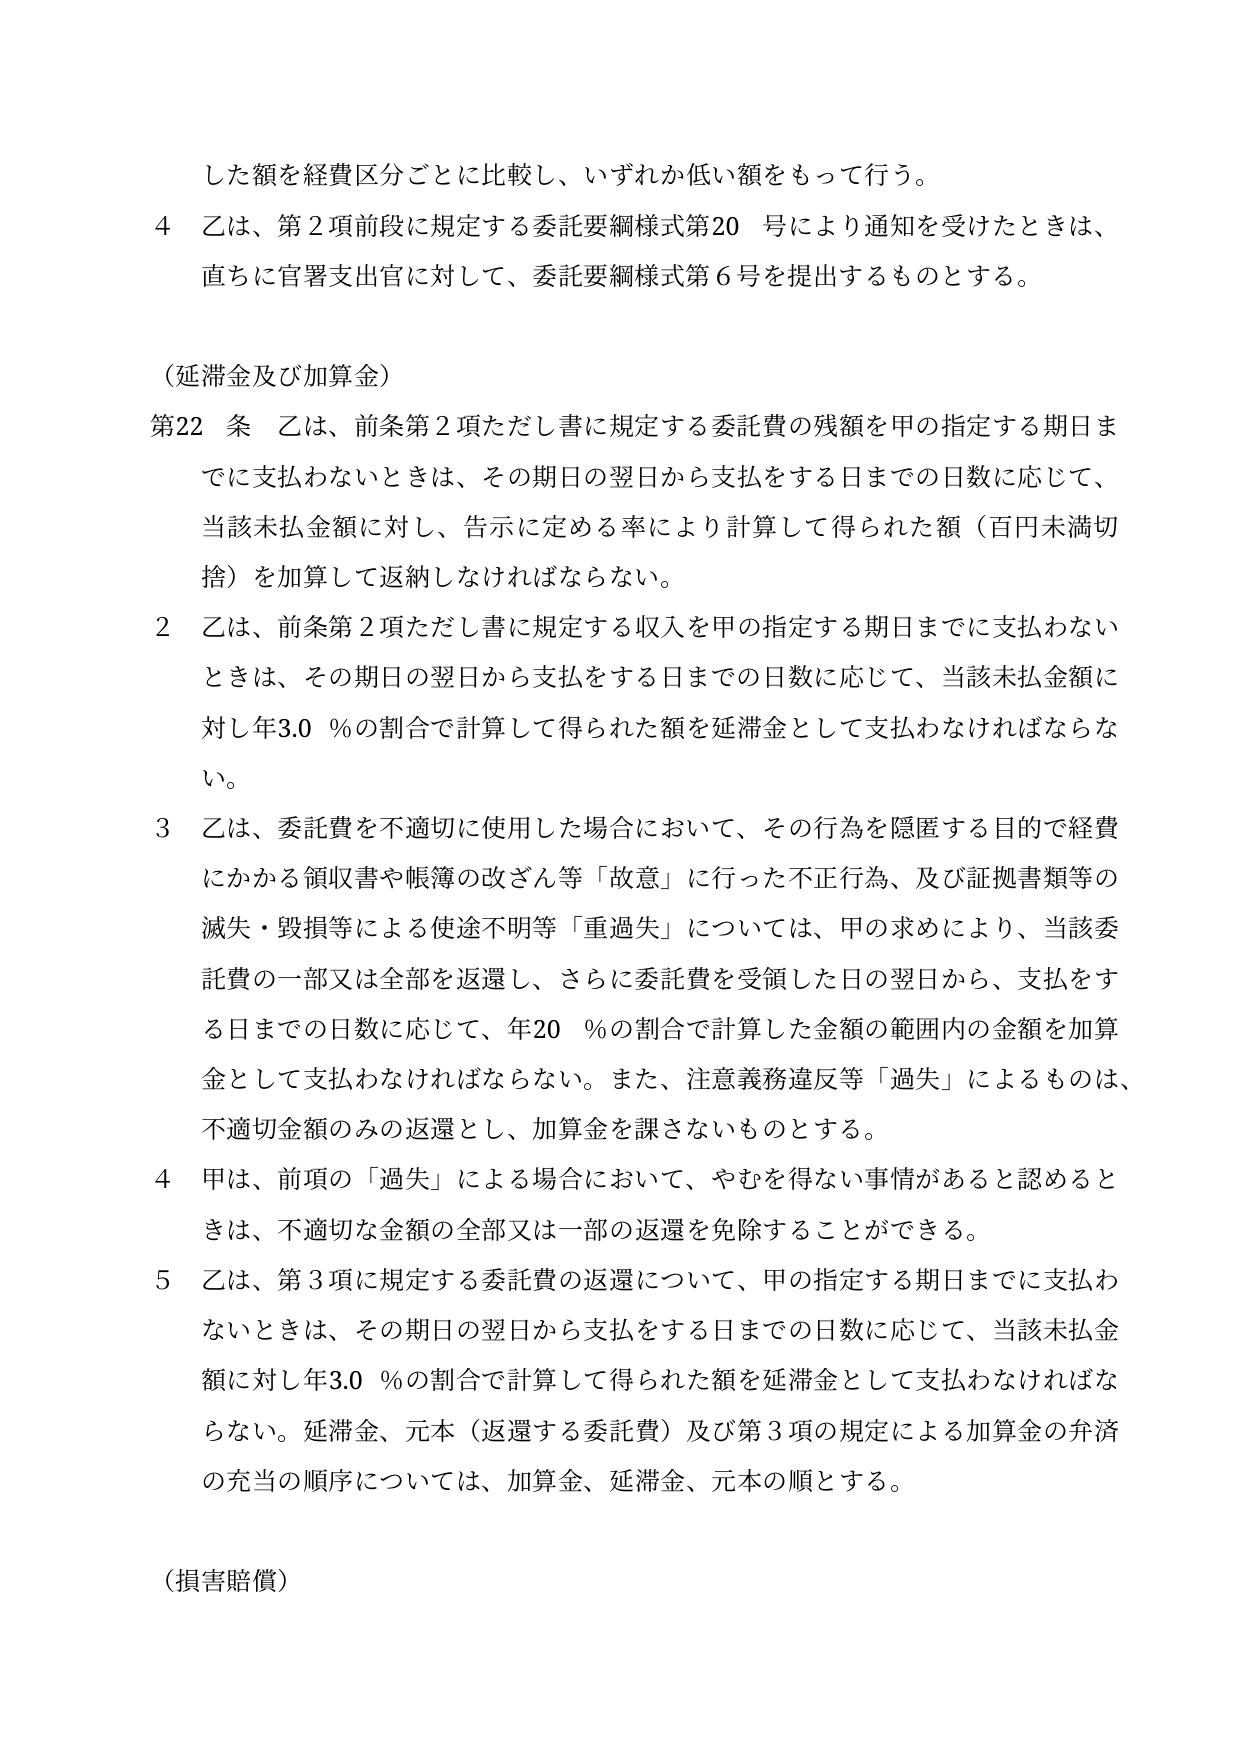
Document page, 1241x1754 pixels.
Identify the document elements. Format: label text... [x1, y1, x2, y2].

text ２ 乙は、前条第２項ただし書に規定する収入を甲の指定する期日までに支払わないときは、その期日の翌日から支払をする日までの日数に応じて、当該未払金額に対し年3.0％の割合で計算して得られた額を延滞金として支払わなければならない。 [150, 601, 1120, 802]
text ４ 乙は、第２項前段に規定する委託要綱様式第20号により通知を受けたときは、直ちに官署支出官に対して、委託要綱様式第６号を提出するものとする。 [150, 199, 1120, 299]
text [150, 149, 1120, 199]
text （延滞金及び加算金） [150, 350, 1120, 400]
text ３ 乙は、委託費を不適切に使用した場合において、その行為を隠匿する目的で経費にかかる領収書や帳簿の改ざん等「故意」に行った不正行為、及び証拠書類等の滅失・毀損等による使途不明等「重過失」については、甲の求めにより、当該委託費の一部又は全部を返還し、さらに委託費を受領した日の翌日から、支払をする日までの日数に応じて、年20％の割合で計算した金額の範囲内の金額を加算金として支払わなければならない。また、注意義務違反等「過失」によるものは、不適切金額のみの返還とし、加算金を課さないものとする。 [150, 802, 1120, 1153]
text （損害賠償） [150, 1555, 1120, 1605]
text ５ 乙は、第３項に規定する委託費の返還について、甲の指定する期日までに支払わないときは、その期日の翌日から支払をする日までの日数に応じて、当該未払金額に対し年3.0％の割合で計算して得られた額を延滞金として支払わなければならない。延滞金、元本（返還する委託費）及び第３項の規定による加算金の弁済の充当の順序については、加算金、延滞金、元本の順とする。 [150, 1253, 1120, 1504]
text 第22条 乙は、前条第２項ただし書に規定する委託費の残額を甲の指定する期日までに支払わないときは、その期日の翌日から支払をする日までの日数に応じて、当該未払金額に対し、告示に定める率により計算して得られた額（百円未満切捨）を加算して返納しなければならない。 [150, 400, 1120, 601]
text ４ 甲は、前項の「過失」による場合において、やむを得ない事情があると認めるときは、不適切な金額の全部又は一部の返還を免除することができる。 [150, 1153, 1120, 1253]
